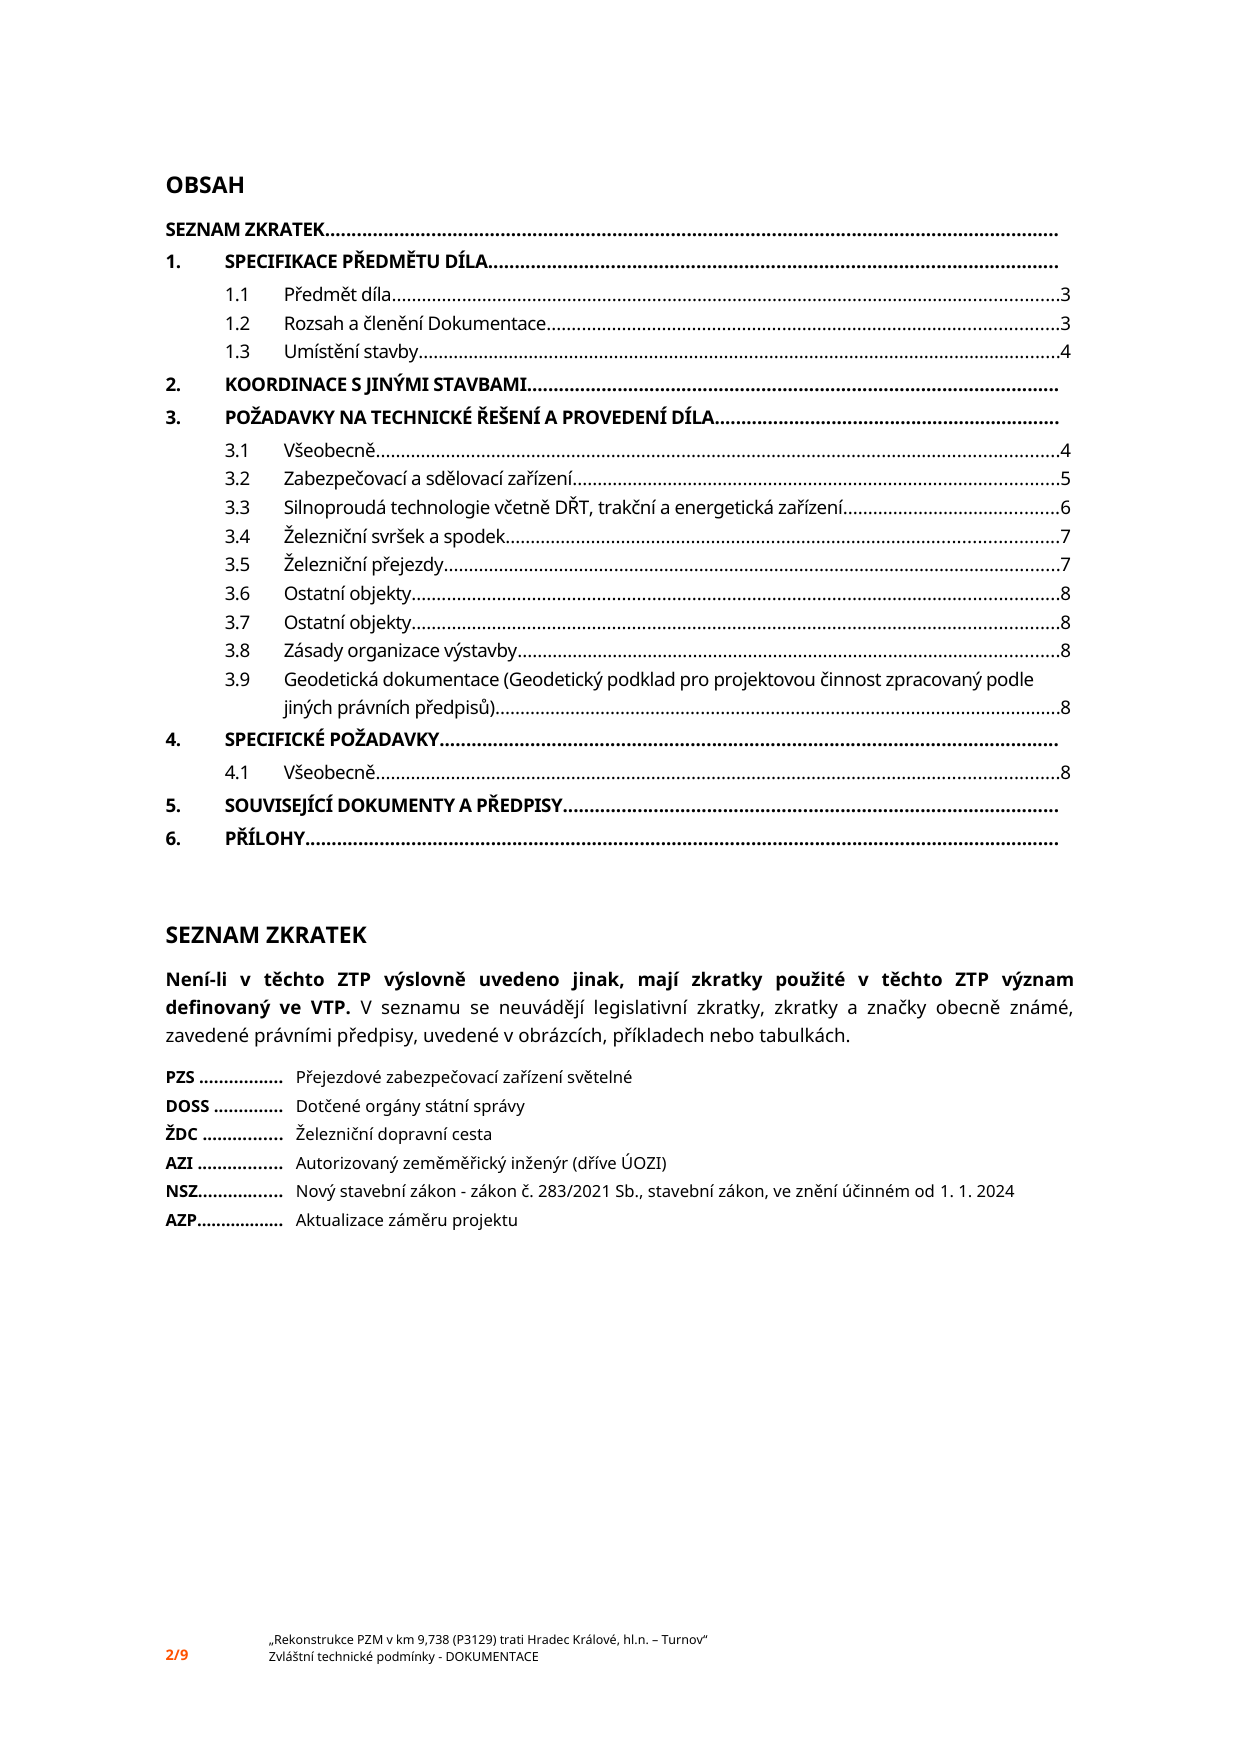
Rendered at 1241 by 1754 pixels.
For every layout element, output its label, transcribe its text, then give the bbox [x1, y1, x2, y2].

table_header PZS [165, 1063, 296, 1091]
text 1.3 Umístění stavby 4 [224, 339, 1075, 364]
text 3.3 Silnoproudá technologie včetně DŘT, trakční a energetická zařízení 6 [224, 494, 1075, 520]
table_cell ŽDC [165, 1120, 296, 1148]
text 3.8 Zásady organizace výstavby 8 [224, 638, 1075, 663]
text 5. SOUVISEJÍCÍ DOKUMENTY A PŘEDPISY 8 [165, 792, 1045, 818]
text 1. SPECIFIKACE PŘEDMĚTU DÍLA 3 [165, 248, 1045, 274]
text 3. POŽADAVKY NA TECHNICKÉ ŘEŠENÍ A PROVEDENÍ DÍLA 4 [165, 404, 1045, 430]
text 3.9 Geodetická dokumentace (Geodetický podklad pro projektovou činnost zpracovaný podle jiných právních předpisů) 8 [224, 666, 1075, 720]
text Není-li v těchto ZTP výslovně uvedeno jinak, mají zkratky použité v těchto ZTP význam definovaný ve VTP. V seznamu se neuvádějí legislativní zkratky, zkratky a značky obecně známé, zavedené právními předpisy, uvedené v obrázcích, příkladech nebo tabulkách. [165, 966, 1075, 1048]
table_cell NSZ [165, 1177, 296, 1206]
table_header Přejezdové zabezpečovací zařízení světelné [296, 1063, 1072, 1091]
text 6. PŘÍLOHY 9 [165, 825, 1045, 850]
table_cell Dotčené orgány státní správy [296, 1091, 1072, 1120]
table_cell Nový stavební zákon - zákon č. 283/2021 Sb., stavební zákon, ve znění účinném od 1. 1. 2024 [296, 1177, 1072, 1206]
text 1.1 Předmět díla 3 [224, 281, 1075, 307]
text 3.1 Všeobecně 4 [224, 437, 1075, 463]
table_cell Aktualizace záměru projektu [296, 1206, 1072, 1234]
text SEZNAM ZKRATEK 2 [165, 216, 1045, 242]
table_cell AZP [165, 1206, 296, 1234]
text 3.7 Ostatní objekty 8 [224, 609, 1075, 634]
text 4. SPECIFICKÉ POŽADAVKY 8 [165, 726, 1045, 752]
text 2. KOORDINACE S JINÝMI STAVBAMI 4 [165, 371, 1045, 397]
text 3.6 Ostatní objekty 8 [224, 580, 1075, 606]
text 3.4 Železniční svršek a spodek 7 [224, 523, 1075, 548]
table_cell Železniční dopravní cesta [296, 1120, 1072, 1148]
text 3.2 Zabezpečovací a sdělovací zařízení 5 [224, 466, 1075, 491]
table_cell AZI [165, 1149, 296, 1177]
text 1.2 Rozsah a členění Dokumentace 3 [224, 310, 1075, 336]
table_cell DOSS [165, 1091, 296, 1120]
text 4.1 Všeobecně 8 [224, 759, 1075, 785]
text Obsah [165, 169, 1075, 201]
table_cell Autorizovaný zeměměřický inženýr (dříve ÚOZI) [296, 1149, 1072, 1177]
text 3.5 Železniční přejezdy 7 [224, 552, 1075, 577]
text SEZNAM ZKRATEK [165, 919, 1075, 951]
